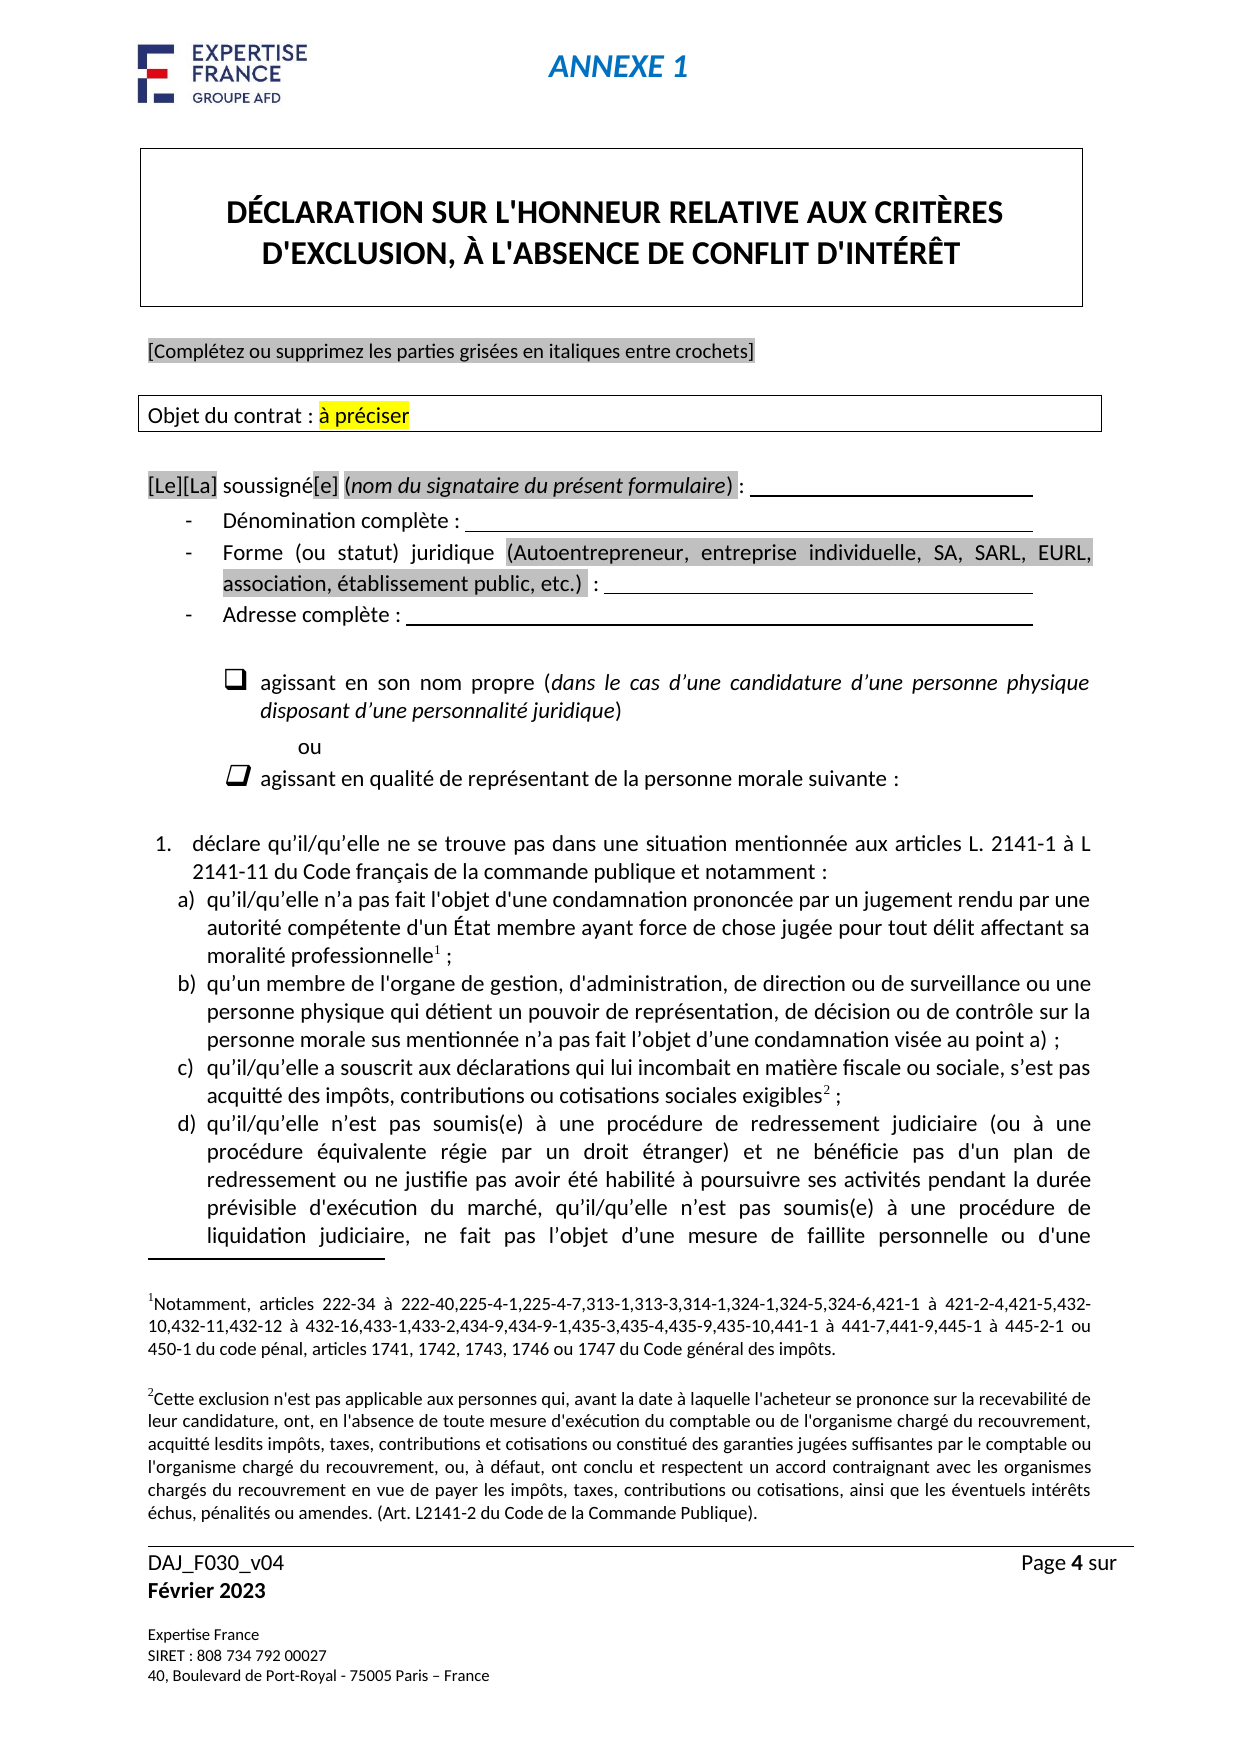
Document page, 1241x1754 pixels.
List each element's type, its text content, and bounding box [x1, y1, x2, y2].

picture [120, 19, 327, 126]
list Forme (ou statut) juridique (Autoentrepreneur, entreprise individuelle, SA, SARL, EURL, association, établissement public, etc.) : [185, 534, 1093, 597]
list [177, 1109, 1093, 1249]
list agissant en qualité de représentant de la personne morale suivante : [223, 764, 1093, 793]
text [Complétez ou supprimez les parties grisées en italiques entre crochets] [148, 332, 1093, 363]
text Objet du contrat : à préciser [139, 396, 1101, 431]
list qu’il/qu’elle a souscrit aux déclarations qui lui incombait en matière fiscale ou sociale, s’est pas acquitté des impôts, contributions ou cotisations sociales exigibles ; [177, 1053, 1093, 1109]
list qu’il/qu’elle n’a pas fait l'objet d'une condamnation prononcée par un jugement rendu par une autorité compétente d'un État membre ayant force de chose jugée pour tout délit affectant sa moralité professionnelle ; [177, 885, 1093, 969]
text [Le][La] soussigné[e] (nom du signataire du présent formulaire) : [148, 468, 1093, 499]
list qu’un membre de l'organe de gestion, d'administration, de direction ou de surveillance ou une personne physique qui détient un pouvoir de représentation, de décision ou de contrôle sur la personne morale sus mentionnée n’a pas fait l’objet d’une condamnation visée au point a) ; [177, 969, 1093, 1053]
text ou [223, 728, 1093, 760]
text DÉCLARATION SUR L'HONNEUR RELATIVE AUX CRITÈRES D'EXCLUSION, À L'ABSENCE DE CONFLIT D'INTÉRÊT [141, 149, 1082, 306]
list Adresse complète : [185, 597, 1093, 628]
list agissant en son nom propre (dans le cas d’une candidature d’une personne physique disposant d’une personnalité juridique) [223, 668, 1093, 724]
list déclare qu’il/qu’elle ne se trouve pas dans une situation mentionnée aux articles L. 2141-1 à L 2141-11 du Code français de la commande publique et notamment : [154, 829, 1093, 885]
list Dénomination complète : [185, 503, 1093, 534]
